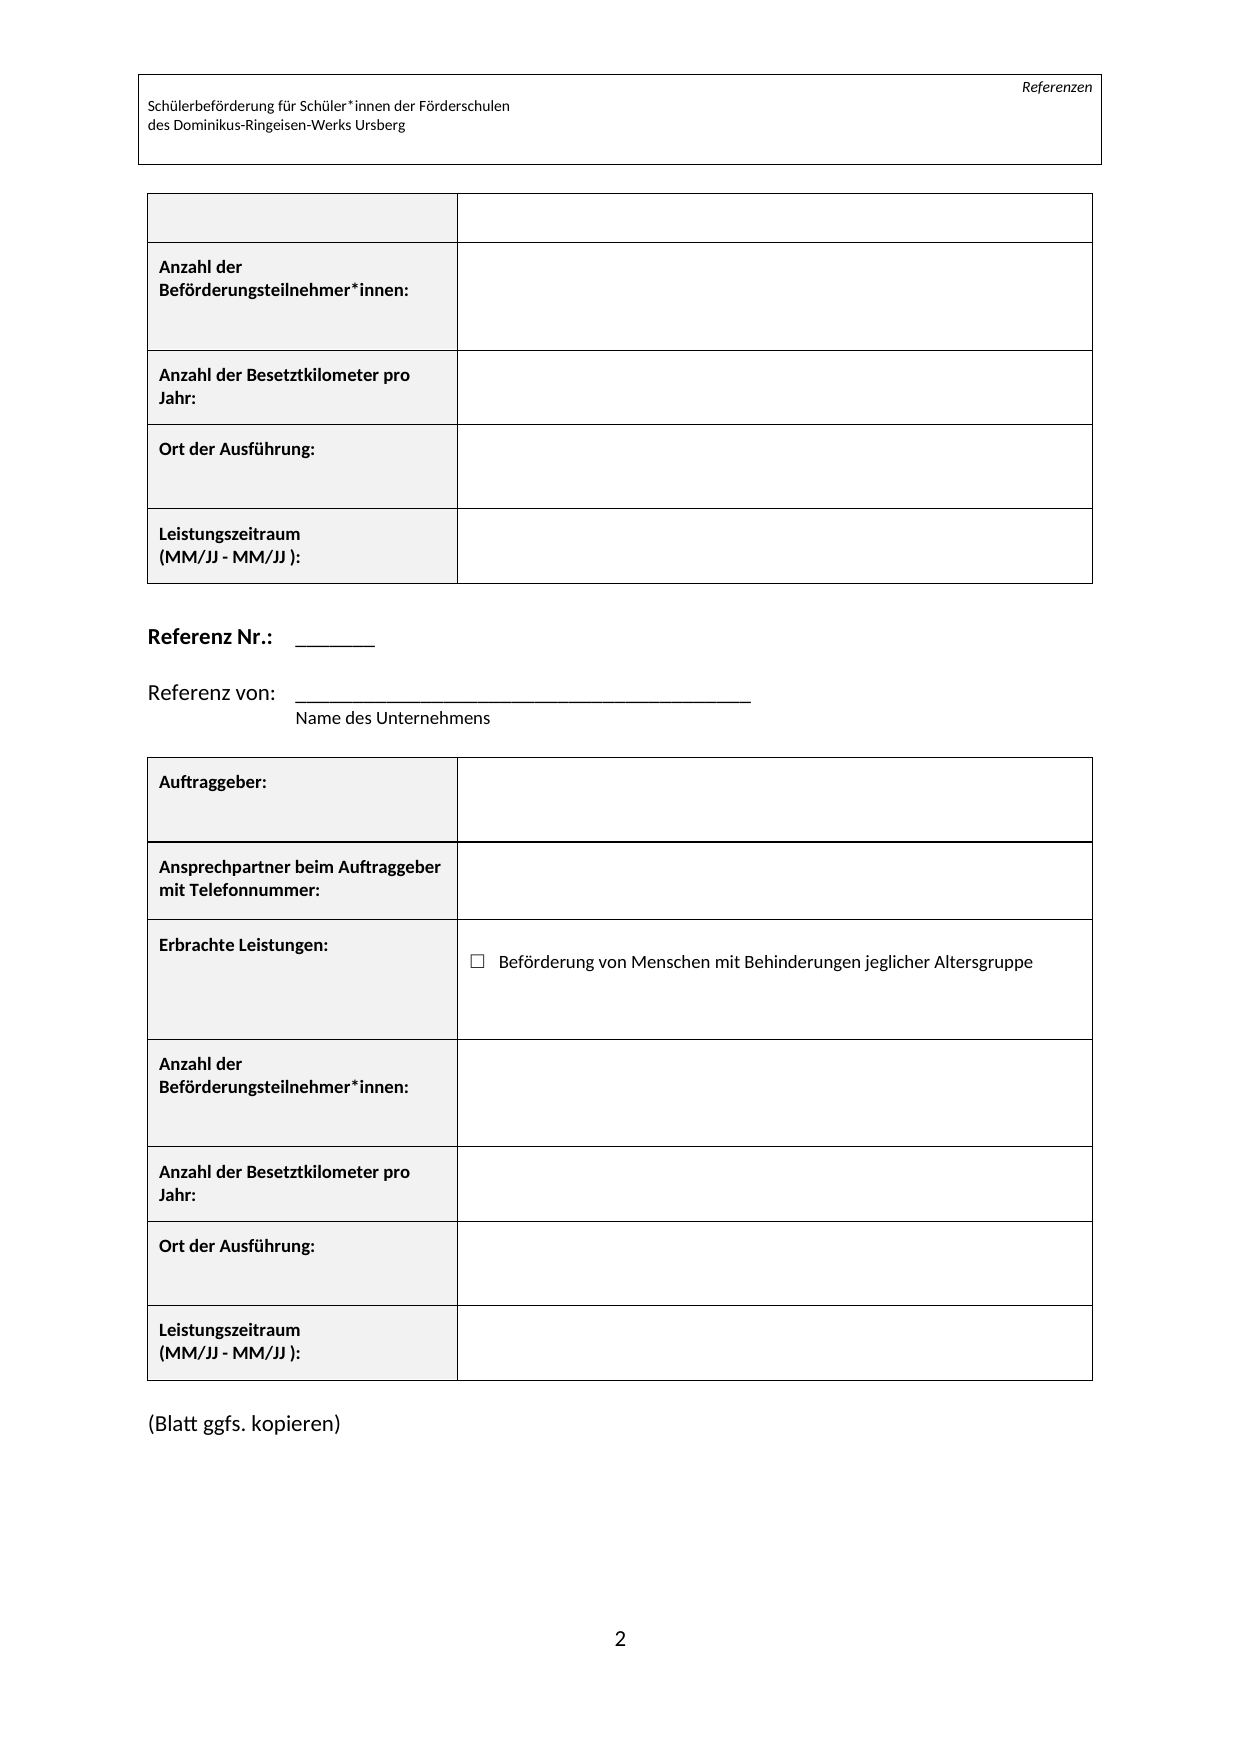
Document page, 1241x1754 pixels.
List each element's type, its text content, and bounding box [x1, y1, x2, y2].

table_cell [458, 243, 1092, 349]
table_cell Anzahl der Besetztkilometer pro Jahr: [148, 351, 457, 424]
table_cell ☐ Beförderung von Menschen mit Behinderungen jeglicher Altersgruppe [458, 920, 1092, 1039]
table_cell [458, 843, 1092, 919]
table_cell Anzahl der Beförderungsteilnehmer*innen: [148, 1040, 457, 1146]
table_cell [458, 1222, 1092, 1305]
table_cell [148, 194, 457, 242]
table_cell Ansprechpartner beim Auftraggeber mit Telefonnummer: [148, 843, 457, 919]
table_cell Anzahl der Besetztkilometer pro Jahr: [148, 1147, 457, 1221]
table_cell [458, 1147, 1092, 1221]
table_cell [458, 194, 1092, 242]
table_cell Erbrachte Leistungen: [148, 920, 457, 1039]
table_cell Leistungszeitraum (MM/JJ - MM/JJ ): [148, 1306, 457, 1379]
table_cell [458, 1306, 1092, 1379]
text Referenz von: ________________________________________ [148, 678, 1093, 706]
text Referenz Nr.: _______ [148, 622, 1093, 650]
table_cell Ort der Ausführung: [148, 1222, 457, 1305]
table_cell [458, 351, 1092, 424]
table_header Auftraggeber: [148, 758, 457, 841]
table_cell [458, 1040, 1092, 1146]
text Name des Unternehmens [148, 706, 1093, 729]
table_cell Ort der Ausführung: [148, 425, 457, 508]
text (Blatt ggfs. kopieren) [148, 1409, 1093, 1437]
table_cell Anzahl der Beförderungsteilnehmer*innen: [148, 243, 457, 349]
table_cell [458, 425, 1092, 508]
table_cell [458, 509, 1092, 583]
table_cell Leistungszeitraum (MM/JJ - MM/JJ ): [148, 509, 457, 583]
table_header [458, 758, 1092, 841]
